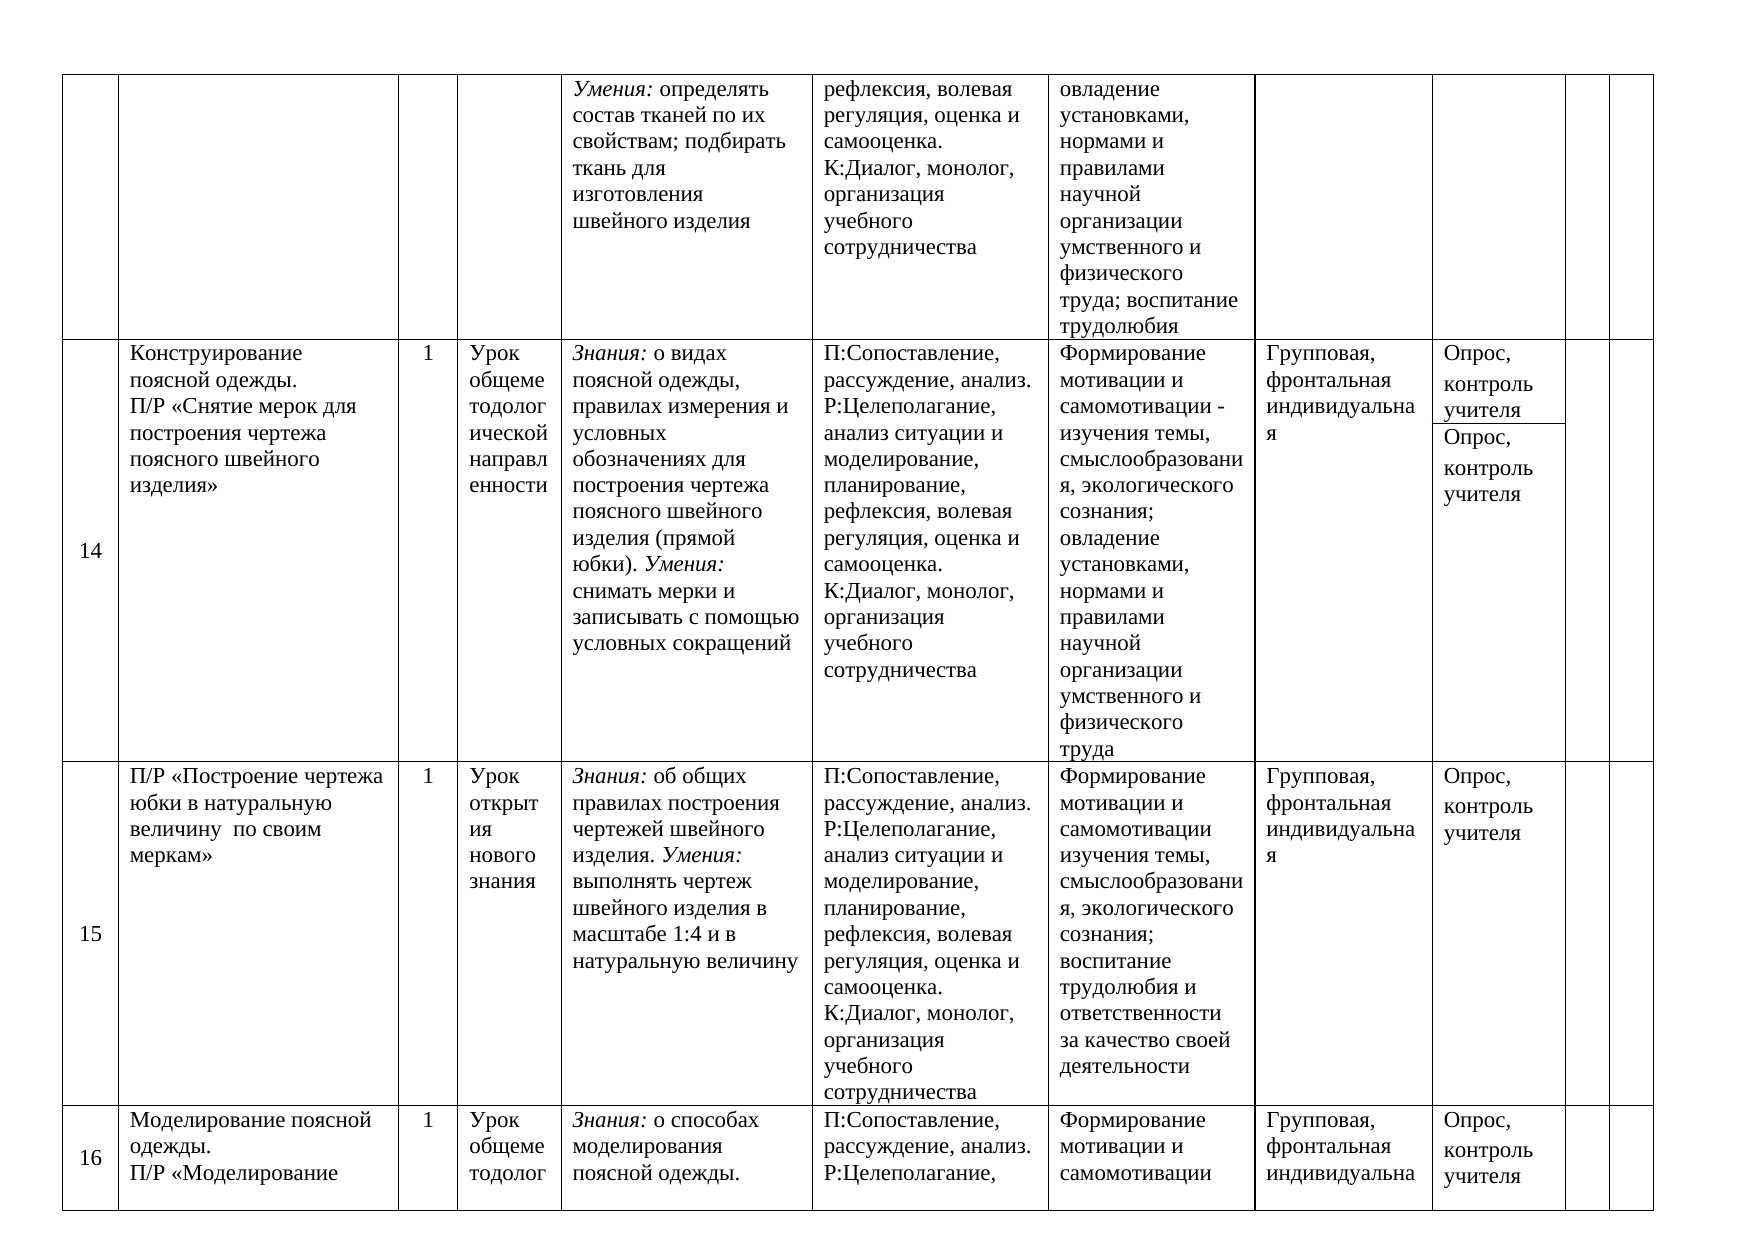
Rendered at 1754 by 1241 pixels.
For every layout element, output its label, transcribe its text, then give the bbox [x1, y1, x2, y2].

table_cell 16 [63, 1106, 118, 1209]
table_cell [1049, 1106, 1254, 1209]
table_cell 1 [399, 340, 457, 761]
table_cell Формирование мотивации и самомотивации изучения темы, смыслообразования, экологического сознания; воспитание трудолюбия и ответственности за качество своей деятельности [1049, 762, 1254, 1105]
table_cell Урок общеметодологической направленности [458, 340, 561, 761]
table_cell Знания: о видах поясной одежды, правилах измерения и условных обозначениях для построения чертежа поясного швейного изделия (прямой юбки). Умения: снимать мерки и записывать с помощью условных сокращений [562, 340, 812, 761]
table_cell [1610, 340, 1653, 761]
table_cell Знания: об общих правилах построения чертежей швейного изделия. Умения: выполнять чертеж швейного изделия в масштабе 1:4 и в натуральную величину [562, 762, 812, 1105]
table_cell [1610, 1106, 1653, 1209]
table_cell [1256, 1106, 1432, 1209]
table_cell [562, 1106, 812, 1209]
table_cell 1 [399, 762, 457, 1105]
table_cell П/Р «Построение чертежа юбки в натуральную величину по своим меркам» [119, 762, 398, 1105]
table_cell Опрос, контроль учителя [1433, 340, 1565, 422]
table_cell Опрос, контроль учителя [1433, 762, 1565, 1105]
table_cell 15 [63, 762, 118, 1105]
table_cell Формирование мотивации и самомотивации - изучения темы, смыслообразования, экологического сознания; овладение установками, нормами и правилами научной организации умственного и физического труда [1049, 340, 1254, 761]
table_cell 1 [399, 1106, 457, 1209]
table_cell 14 [63, 340, 118, 761]
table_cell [458, 1106, 561, 1209]
table_cell [1566, 762, 1609, 1105]
table_cell [1566, 1106, 1609, 1209]
table_cell Урок открытия нового знания [458, 762, 561, 1105]
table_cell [119, 1106, 398, 1209]
table_cell Опрос, контроль учителя [1433, 424, 1565, 761]
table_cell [1433, 1106, 1565, 1209]
table_cell Групповая, фронтальная индивидуальная [1256, 340, 1432, 761]
table_cell [1610, 762, 1653, 1105]
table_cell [813, 1106, 1048, 1209]
table_cell Групповая, фронтальная индивидуальная [1256, 762, 1432, 1105]
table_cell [1433, 75, 1565, 338]
table_cell Конструирование поясной одежды. П/Р «Снятие мерок для построения чертежа поясного швейного изделия» [119, 340, 398, 761]
table_cell [1566, 340, 1609, 761]
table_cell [813, 340, 1048, 761]
